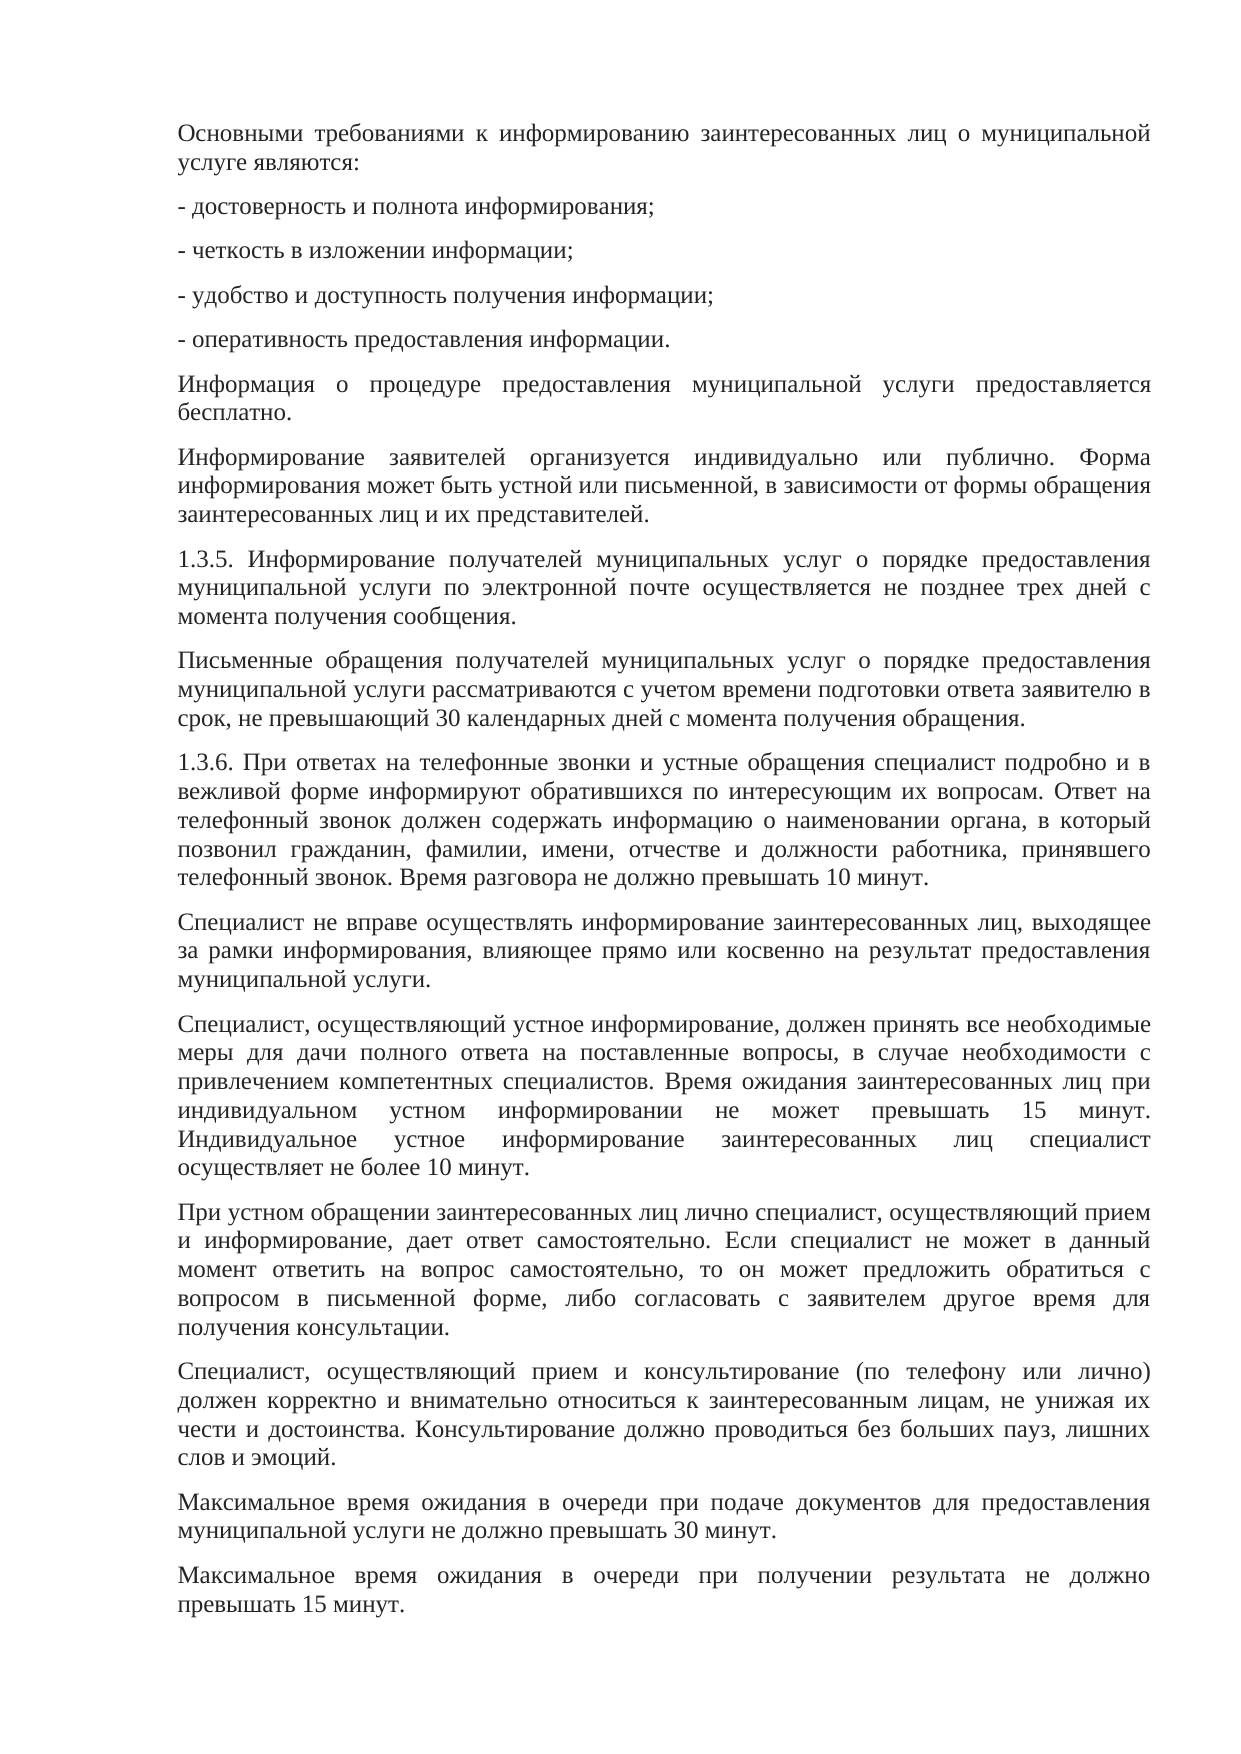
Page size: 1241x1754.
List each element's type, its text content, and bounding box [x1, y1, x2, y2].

text Информация о процедуре предоставления муниципальной услуги предоставляется бесплатно. [177, 369, 1152, 426]
text Специалист, осуществляющий прием и консультирование (по телефону или лично) должен корректно и внимательно относиться к заинтересованным лицам, не унижая их чести и достоинства. Консультирование должно проводиться без больших пауз, лишних слов и эмоций. [177, 1356, 1152, 1471]
text - удобство и доступность получения информации; [177, 280, 1152, 309]
text Специалист, осуществляющий устное информирование, должен принять все необходимые меры для дачи полного ответа на поставленные вопросы, в случае необходимости с привлечением компетентных специалистов. Время ожидания заинтересованных лиц при индивидуальном устном информировании не может превышать 15 минут. Индивидуальное устное информирование заинтересованных лиц специалист осуществляет не более 10 минут. [177, 1009, 1152, 1181]
text Письменные обращения получателей муниципальных услуг о порядке предоставления муниципальной услуги рассматриваются с учетом времени подготовки ответа заявителю в срок, не превышающий 30 календарных дней с момента получения обращения. [177, 646, 1152, 732]
text - оперативность предоставления информации. [177, 324, 1152, 353]
text Максимальное время ожидания в очереди при подаче документов для предоставления муниципальной услуги не должно превышать 30 минут. [177, 1487, 1152, 1544]
text 1.3.5. Информирование получателей муниципальных услуг о порядке предоставления муниципальной услуги по электронной почте осуществляется не позднее трех дней с момента получения сообщения. [177, 544, 1152, 630]
text Основными требованиями к информированию заинтересованных лиц о муниципальной услуге являются: [177, 118, 1152, 176]
text - четкость в изложении информации; [177, 236, 1152, 264]
text - достоверность и полнота информирования; [177, 191, 1152, 220]
text Максимальное время ожидания в очереди при получении результата не должно превышать 15 минут. [177, 1560, 1152, 1617]
text Информирование заявителей организуется индивидуально или публично. Форма информирования может быть устной или письменной, в зависимости от формы обращения заинтересованных лиц и их представителей. [177, 442, 1152, 528]
text При устном обращении заинтересованных лиц лично специалист, осуществляющий прием и информирование, дает ответ самостоятельно. Если специалист не может в данный момент ответить на вопрос самостоятельно, то он может предложить обратиться с вопросом в письменной форме, либо согласовать с заявителем другое время для получения консультации. [177, 1197, 1152, 1341]
text 1.3.6. При ответах на телефонные звонки и устные обращения специалист подробно и в вежливой форме информируют обратившихся по интересующим их вопросам. Ответ на телефонный звонок должен содержать информацию о наименовании органа, в который позвонил гражданин, фамилии, имени, отчестве и должности работника, принявшего телефонный звонок. Время разговора не должно превышать 10 минут. [177, 747, 1152, 891]
text Специалист не вправе осуществлять информирование заинтересованных лиц, выходящее за рамки информирования, влияющее прямо или косвенно на результат предоставления муниципальной услуги. [177, 907, 1152, 993]
